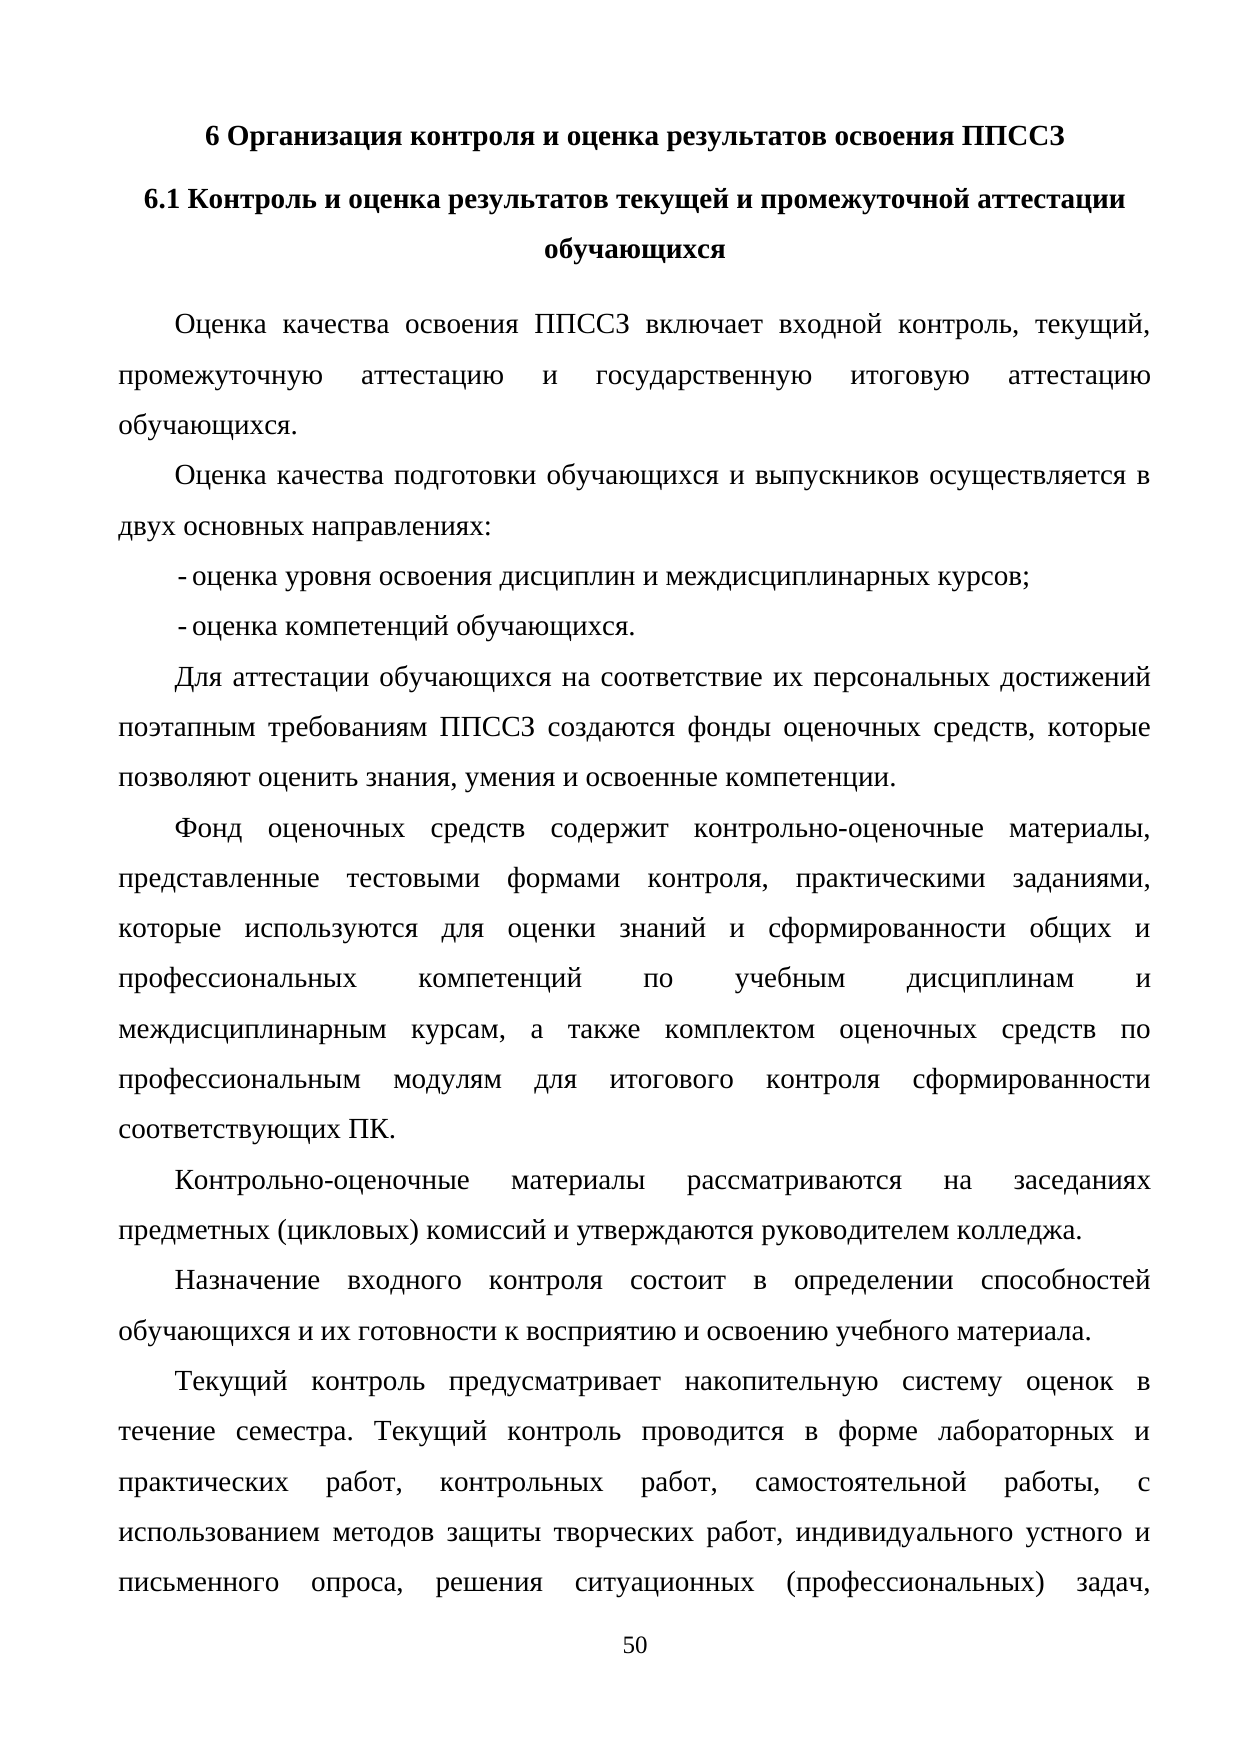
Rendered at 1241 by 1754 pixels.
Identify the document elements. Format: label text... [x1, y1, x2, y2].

text Оценка качества подготовки обучающихся и выпускников осуществляется в двух основных направлениях: [118, 457, 1152, 541]
text Фонд оценочных средств содержит контрольно-оценочные материалы, представленные тестовыми формами контроля, практическими заданиями, которые используются для оценки знаний и сформированности общих и профессиональных компетенций по учебным дисциплинам и междисциплинарным курсам, а также комплектом оценочных средств по профессиональным модулям для итогового контроля сформированности соответствующих ПК. [118, 810, 1152, 1145]
text 6 Организация контроля и оценка результатов освоения ППССЗ [118, 118, 1152, 152]
text Оценка качества освоения ППССЗ включает входной контроль, текущий, промежуточную аттестацию и государственную итоговую аттестацию обучающихся. [118, 307, 1152, 441]
text 6.1 Контроль и оценка результатов текущей и промежуточной аттестации обучающихся [118, 181, 1152, 265]
text Назначение входного контроля состоит в определении способностей обучающихся и их готовности к восприятию и освоению учебного материала. [118, 1262, 1152, 1346]
list оценка компетенций обучающихся. [118, 608, 1152, 642]
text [118, 1363, 1152, 1598]
text Для аттестации обучающихся на соответствие их персональных достижений поэтапным требованиям ППССЗ создаются фонды оценочных средств, которые позволяют оценить знания, умения и освоенные компетенции. [118, 659, 1152, 793]
text Контрольно-оценочные материалы рассматриваются на заседаниях предметных (цикловых) комиссий и утверждаются руководителем колледжа. [118, 1162, 1152, 1246]
list оценка уровня освоения дисциплин и междисциплинарных курсов; [118, 558, 1152, 592]
